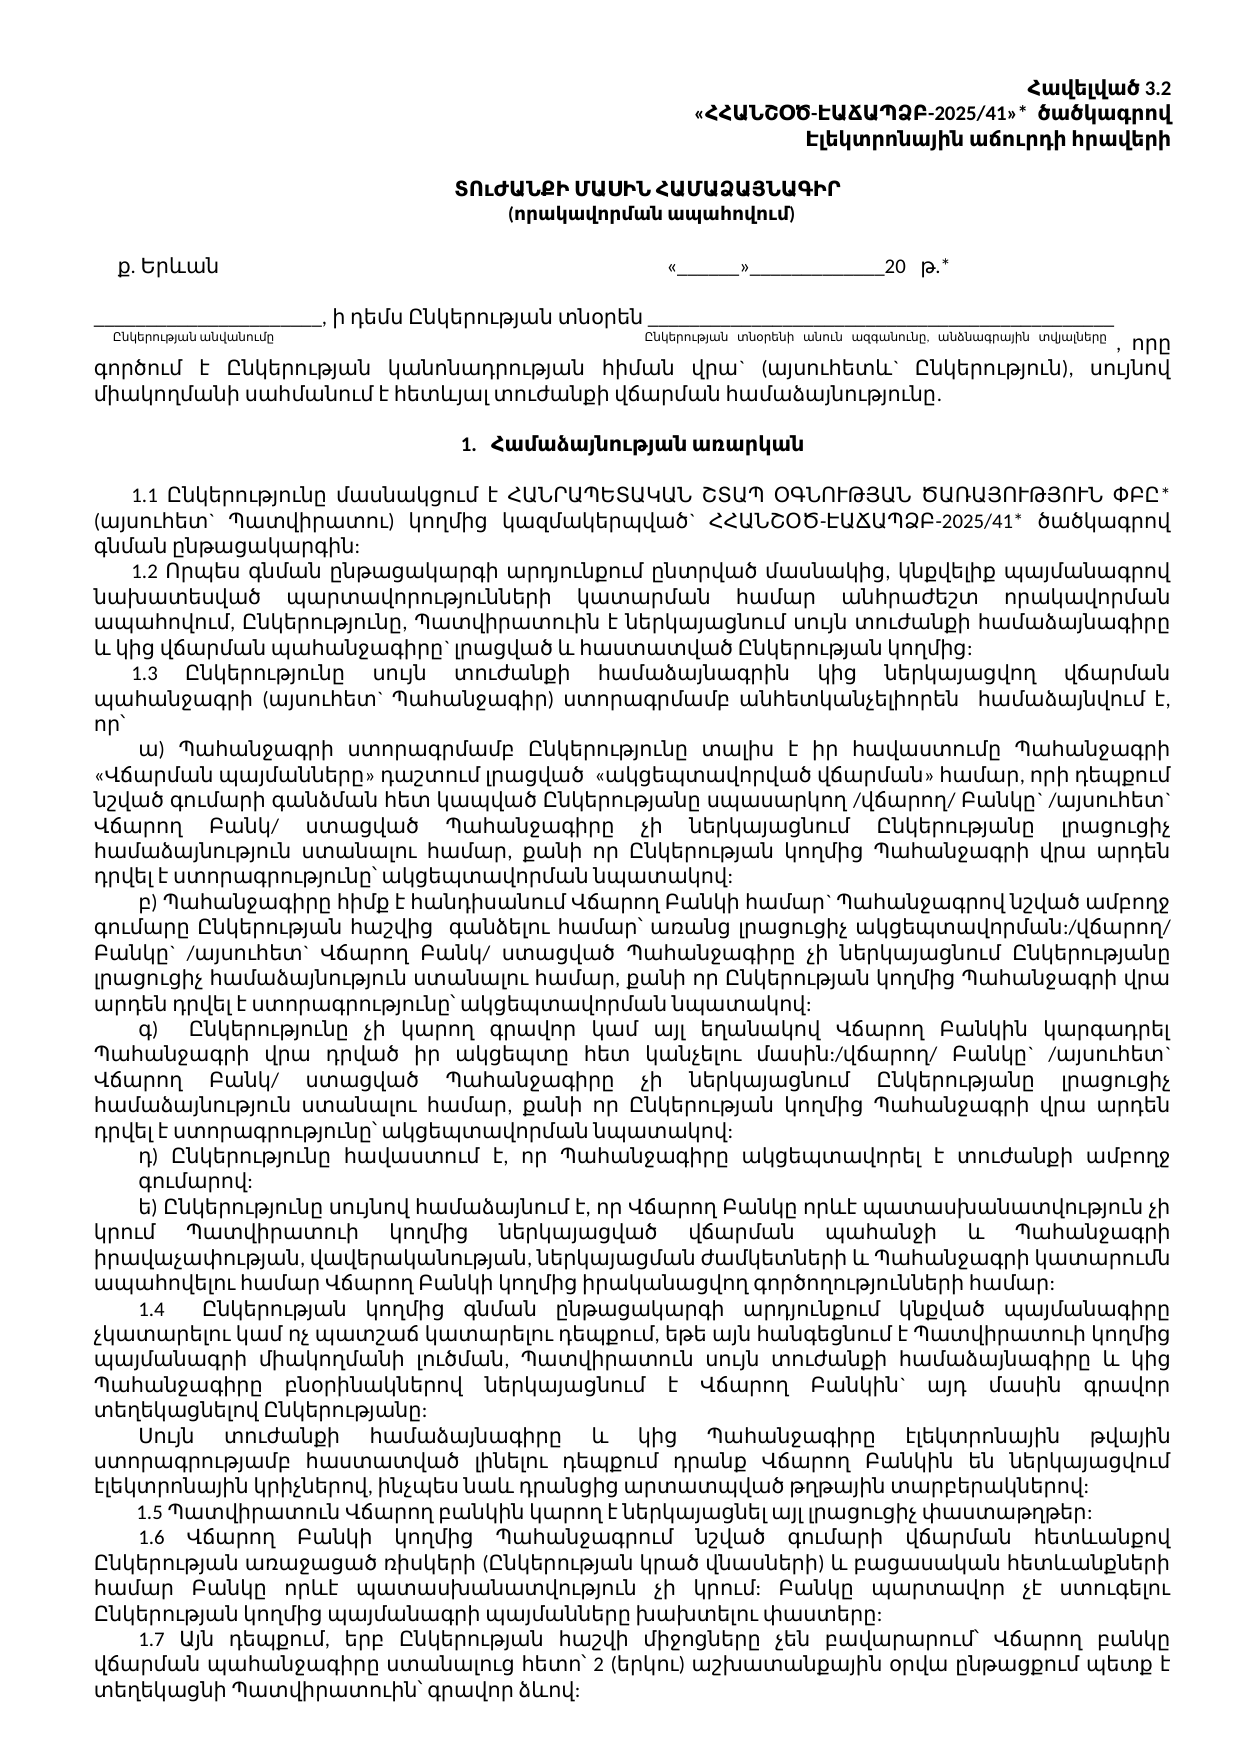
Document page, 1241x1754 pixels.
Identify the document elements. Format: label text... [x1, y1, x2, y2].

text ա) Պահանջագրի ստորագրմամբ Ընկերությունը տալիս է իր հավաստումը Պահանջագրի «Վճարման պայմանները» դաշտում լրացված «ակցեպտավորված վճարման» համար, որի դեպքում նշված գումարի գանձման հետ կապված Ընկերությանը սպասարկող /վճարող/ Բանկը` /այսուհետ` Վճարող Բանկ/ ստացված Պահանջագիրը չի ներկայացնում Ընկերությանը լրացուցիչ համաձայնություն ստանալու համար, քանի որ Ընկերության կողմից Պահանջագրի վրա արդեն դրվել է ստորագրությունը՝ ակցեպտավորման նպատակով: [94, 737, 1171, 889]
text 1.5 Պատվիրատուն Վճարող բանկին կարող է ներկայացնել այլ լրացուցիչ փաստաթղթեր: [94, 1499, 1171, 1524]
text դ) Ընկերությունը հավաստում է, որ Պահանջագիրը ակցեպտավորել է տուժանքի ամբողջ գումարով: [138, 1143, 1171, 1194]
text 1.2 Որպես գնման ընթացակարգի արդյունքում ընտրված մասնակից, կնքվելիք պայմանագրով նախատեսված պարտավորությունների կատարման համար անհրաժեշտ որակավորման ապահովում, Ընկերությունը, Պատվիրատուին է ներկայացնում սույն տուժանքի համաձայնագիրը և կից վճարման պահանջագիրը` լրացված և հաստատված Ընկերության կողմից: [94, 559, 1171, 660]
text Սույն տուժանքի համաձայնագիրը և կից Պահանջագիրը էլեկտրոնային թվային ստորագրությամբ հաստատված լինելու դեպքում դրանք Վճարող Բանկին են ներկայացվում էլեկտրոնային կրիչներով, ինչպես նաև դրանցից արտատպված թղթային տարբերակներով: [94, 1423, 1171, 1499]
text 1.3 Ընկերությունը սույն տուժանքի համաձայնագրին կից ներկայացվող վճարման պահանջագրի (այսուհետ` Պահանջագիր) ստորագրմամբ անհետկանչելիորեն համաձայնվում է, որ՝ [94, 660, 1171, 737]
text (որակավորման ապահովում) [94, 202, 1171, 225]
text ք. Երևան «______»_____________20 թ.* [94, 254, 1171, 279]
text Էլեկտրոնային աճուրդի հրավերի [94, 126, 1171, 151]
text ե) Ընկերությունը սույնով համաձայնում է, որ Վճարող Բանկը որևէ պատասխանատվություն չի կրում Պատվիրատուի կողմից ներկայացված վճարման պահանջի և Պահանջագրի իրավաչափության, վավերականության, ներկայացման ժամկետների և Պահանջագրի կատարումն ապահովելու համար Վճարող Բանկի կողմից իրականացվող գործողությունների համար: [94, 1194, 1171, 1296]
text 1.4 Ընկերության կողմից գնման ընթացակարգի արդյունքում կնքված պայմանագիրը չկատարելու կամ ոչ պատշաճ կատարելու դեպքում, եթե այն հանգեցնում է Պատվիրատուի կողմից պայմանագրի միակողմանի լուծման, Պատվիրատուն սույն տուժանքի համաձայնագիրը և կից Պահանջագիրը բնօրինակներով ներկայացնում է Վճարող Բանկին` այդ մասին գրավոր տեղեկացնելով Ընկերությանը: [94, 1296, 1171, 1423]
text 1. Համաձայնության առարկան [94, 432, 1171, 457]
text բ) Պահանջագիրը հիմք է հանդիսանում Վճարող Բանկի համար` Պահանջագրով նշված ամբողջ գումարը Ընկերության հաշվից գանձելու համար՝ առանց լրացուցիչ ակցեպտավորման:/վճարող/ Բանկը` /այսուհետ` Վճարող Բանկ/ ստացված Պահանջագիրը չի ներկայացնում Ընկերությանը լրացուցիչ համաձայնություն ստանալու համար, քանի որ Ընկերության կողմից Պահանջագրի վրա արդեն դրվել է ստորագրությունը՝ ակցեպտավորման նպատակով: [94, 889, 1171, 1016]
text Ընկերության անվանումը Ընկերության տնօրենի անուն ազգանունը, անձնագրային տվյալները , որը գործում է Ընկերության կանոնադրության հիման վրա` (այսուհետև` Ընկերություն), սույնով միակողմանի սահմանում է հետևյալ տուժանքի վճարման համաձայնությունը. [94, 330, 1171, 406]
text ՏՈւԺԱՆՔԻ ՄԱՍԻՆ ՀԱՄԱՁԱՅՆԱԳԻՐ [94, 177, 1171, 202]
text գ) Ընկերությունը չի կարող գրավոր կամ այլ եղանակով Վճարող Բանկին կարգադրել Պահանջագրի վրա դրված իր ակցեպտը հետ կանչելու մասին:/վճարող/ Բանկը` /այսուհետ` Վճարող Բանկ/ ստացված Պահանջագիրը չի ներկայացնում Ընկերությանը լրացուցիչ համաձայնություն ստանալու համար, քանի որ Ընկերության կողմից Պահանջագրի վրա արդեն դրվել է ստորագրությունը՝ ակցեպտավորման նպատակով: [94, 1016, 1171, 1143]
text ______________________, ի դեմս Ընկերության տնօրեն _____________________________________________ [94, 304, 1171, 330]
text 1.1 Ընկերությունը մասնակցում է ՀԱՆՐԱՊԵՏԱԿԱՆ ՇՏԱՊ ՕԳՆՈՒԹՅԱՆ ԾԱՌԱՅՈՒԹՅՈՒՆ ՓԲԸ* (այսուհետ` Պատվիրատու) կողմից կազմակերպված` ՀՀԱՆՇՕԾ-ԷԱՃԱՊՁԲ-2025/41* ծածկագրով գնման ընթացակարգին: [94, 482, 1171, 559]
text «ՀՀԱՆՇՕԾ-ԷԱՃԱՊՁԲ-2025/41»* ծածկագրով [94, 100, 1171, 126]
text 1.6 Վճարող Բանկի կողմից Պահանջագրում նշված գումարի վճարման հետևանքով Ընկերության առաջացած ռիսկերի (Ընկերության կրած վնասների) և բացասական հետևանքների համար Բանկը որևէ պատասխանատվություն չի կրում: Բանկը պարտավոր չէ ստուգելու Ընկերության կողմից պայմանագրի պայմանները խախտելու փաստերը: [94, 1524, 1171, 1626]
text 1.7 Այն դեպքում, երբ Ընկերության հաշվի միջոցները չեն բավարարում՝ Վճարող բանկը վճարման պահանջագիրը ստանալուց հետո՝ 2 (երկու) աշխատանքային օրվա ընթացքում պետք է տեղեկացնի Պատվիրատուին՝ գրավոր ձևով: [94, 1626, 1171, 1702]
text Հավելված 3.2 [94, 75, 1171, 100]
